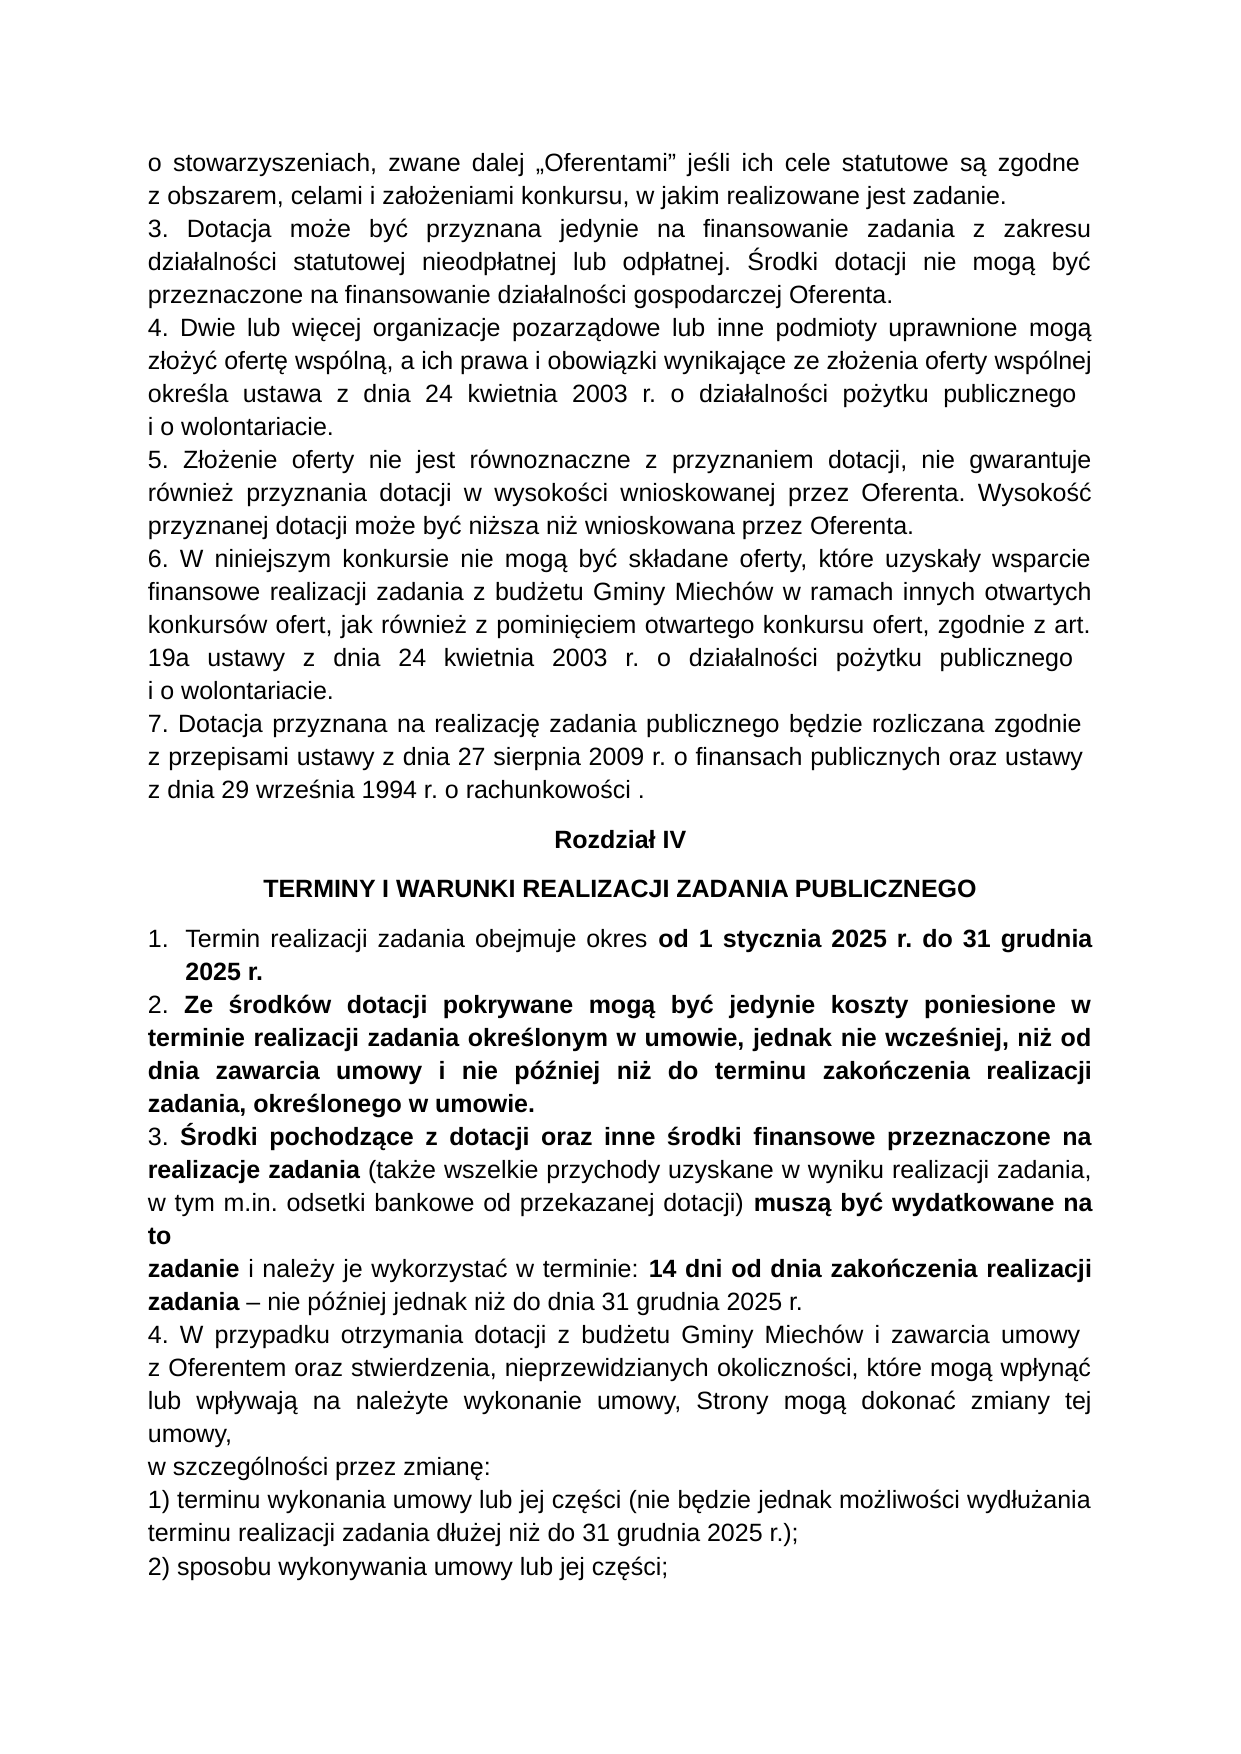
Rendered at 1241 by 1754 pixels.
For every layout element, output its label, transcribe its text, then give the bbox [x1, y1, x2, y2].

text 4. W przypadku otrzymania dotacji z budżetu Gminy Miechów i zawarcia umowy z Oferentem oraz stwierdzenia, nieprzewidzianych okoliczności, które mogą wpłynąć lub wpływają na należyte wykonanie umowy, Strony mogą dokonać zmiany tej umowy, w szczególności przez zmianę: [148, 1320, 1093, 1481]
text TERMINY I WARUNKI REALIZACJI ZADANIA PUBLICZNEGO [148, 874, 1093, 903]
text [148, 148, 1093, 209]
text 3. Środki pochodzące z dotacji oraz inne środki finansowe przeznaczone na realizacje zadania (także wszelkie przychody uzyskane w wyniku realizacji zadania, w tym m.in. odsetki bankowe od przekazanej dotacji) muszą być wydatkowane na to [148, 1122, 1093, 1250]
text 7. Dotacja przyznana na realizację zadania publicznego będzie rozliczana zgodnie z przepisami ustawy z dnia 27 sierpnia 2009 r. o finansach publicznych oraz ustawy z dnia 29 września 1994 r. o rachunkowości . [148, 709, 1093, 804]
text 3. Dotacja może być przyznana jedynie na finansowanie zadania z zakresu działalności statutowej nieodpłatnej lub odpłatnej. Środki dotacji nie mogą być przeznaczone na finansowanie działalności gospodarczej Oferenta. [148, 214, 1093, 308]
text Rozdział IV [148, 825, 1093, 853]
text 5. Złożenie oferty nie jest równoznaczne z przyznaniem dotacji, nie gwarantuje również przyznania dotacji w wysokości wnioskowanej przez Oferenta. Wysokość przyznanej dotacji może być niższa niż wnioskowana przez Oferenta. [148, 445, 1093, 539]
list Termin realizacji zadania obejmuje okres od 1 stycznia 2025 r. do 31 grudnia 2025 r. [148, 924, 1093, 986]
text 1) terminu wykonania umowy lub jej części (nie będzie jednak możliwości wydłużania terminu realizacji zadania dłużej niż do 31 grudnia 2025 r.); [148, 1485, 1093, 1547]
text 2) sposobu wykonywania umowy lub jej części; [148, 1551, 1093, 1580]
text 2. Ze środków dotacji pokrywane mogą być jedynie koszty poniesione w terminie realizacji zadania określonym w umowie, jednak nie wcześniej, niż od dnia zawarcia umowy i nie później niż do terminu zakończenia realizacji zadania, określonego w umowie. [148, 990, 1093, 1118]
text 4. Dwie lub więcej organizacje pozarządowe lub inne podmioty uprawnione mogą złożyć ofertę wspólną, a ich prawa i obowiązki wynikające ze złożenia oferty wspólnej określa ustawa z dnia 24 kwietnia 2003 r. o działalności pożytku publicznego i o wolontariacie. [148, 313, 1093, 441]
text 6. W niniejszym konkursie nie mogą być składane oferty, które uzyskały wsparcie finansowe realizacji zadania z budżetu Gminy Miechów w ramach innych otwartych konkursów ofert, jak również z pominięciem otwartego konkursu ofert, zgodnie z art. 19a ustawy z dnia 24 kwietnia 2003 r. o działalności pożytku publicznego i o wolontariacie. [148, 544, 1093, 705]
text zadanie i należy je wykorzystać w terminie: 14 dni od dnia zakończenia realizacji zadania – nie później jednak niż do dnia 31 grudnia 2025 r. [148, 1254, 1093, 1316]
